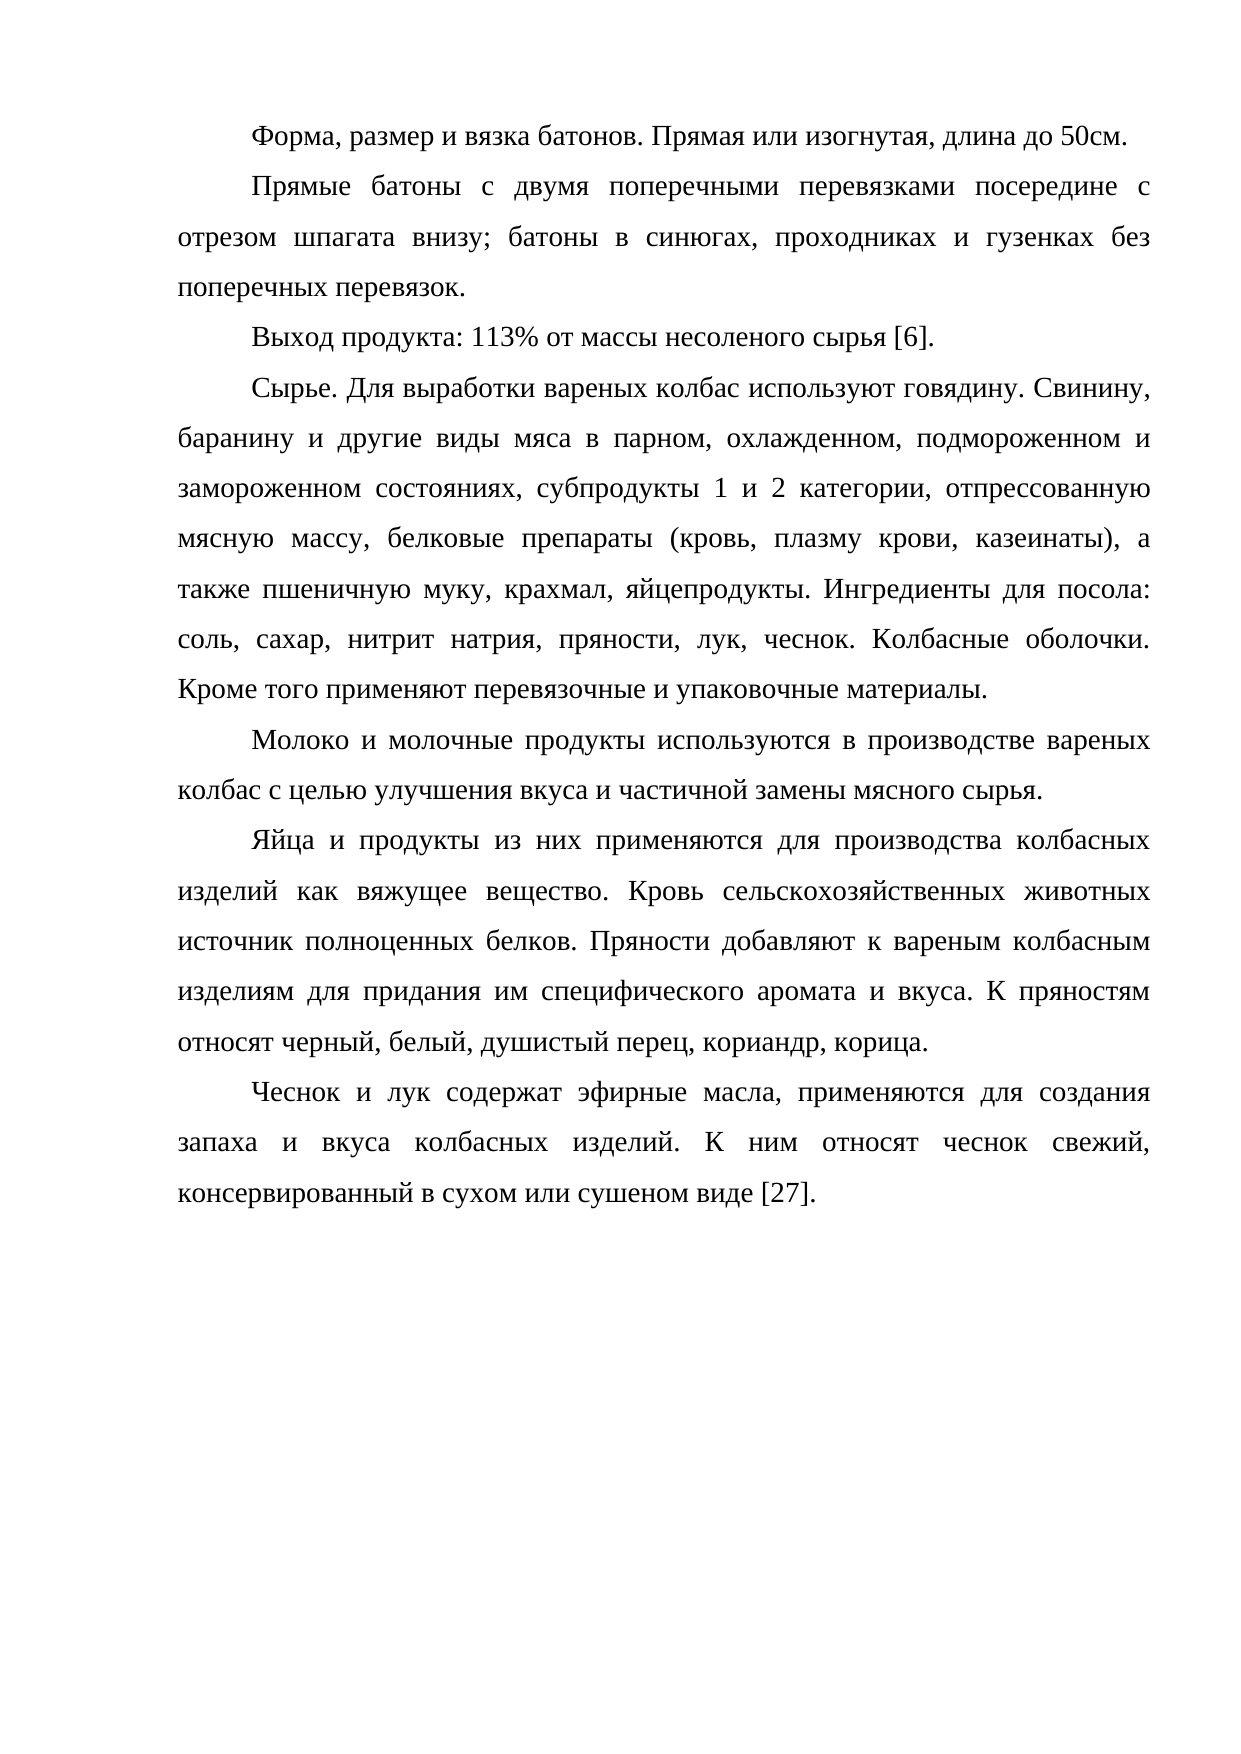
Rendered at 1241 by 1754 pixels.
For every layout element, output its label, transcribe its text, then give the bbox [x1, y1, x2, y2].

text Молоко и молочные продукты используются в производстве вареных колбас с целью улучшения вкуса и частичной замены мясного сырья. [177, 722, 1152, 806]
text Форма, размер и вязка батонов. Прямая или изогнутая, длина до 50см. [177, 118, 1152, 152]
text Яйца и продукты из них применяются для производства колбасных изделий как вяжущее вещество. Кровь сельскохозяйственных животных источник полноценных белков. Пряности добавляют к вареным колбасным изделиям для придания им специфического аромата и вкуса. К пряностям относят черный, белый, душистый перец, кориандр, корица. [177, 822, 1152, 1057]
text Чеснок и лук содержат эфирные масла, применяются для создания запаха и вкуса колбасных изделий. К ним относят чеснок свежий, консервированный в сухом или сушеном виде [27]. [177, 1074, 1152, 1208]
text Выход продукта: 113% от массы несоленого сырья [6]. [177, 319, 1152, 353]
text Прямые батоны с двумя поперечными перевязками посередине с отрезом шпагата внизу; батоны в синюгах, проходниках и гузенках без поперечных перевязок. [177, 168, 1152, 303]
text Сырье. Для выработки вареных колбас используют говядину. Свинину, баранину и другие виды мяса в парном, охлажденном, подмороженном и замороженном состояниях, субпродукты 1 и 2 категории, отпрессованную мясную массу, белковые препараты (кровь, плазму крови, казеинаты), а также пшеничную муку, крахмал, яйцепродукты. Ингредиенты для посола: соль, сахар, нитрит натрия, пряности, лук, чеснок. Колбасные оболочки. Кроме того применяют перевязочные и упаковочные материалы. [177, 370, 1152, 705]
